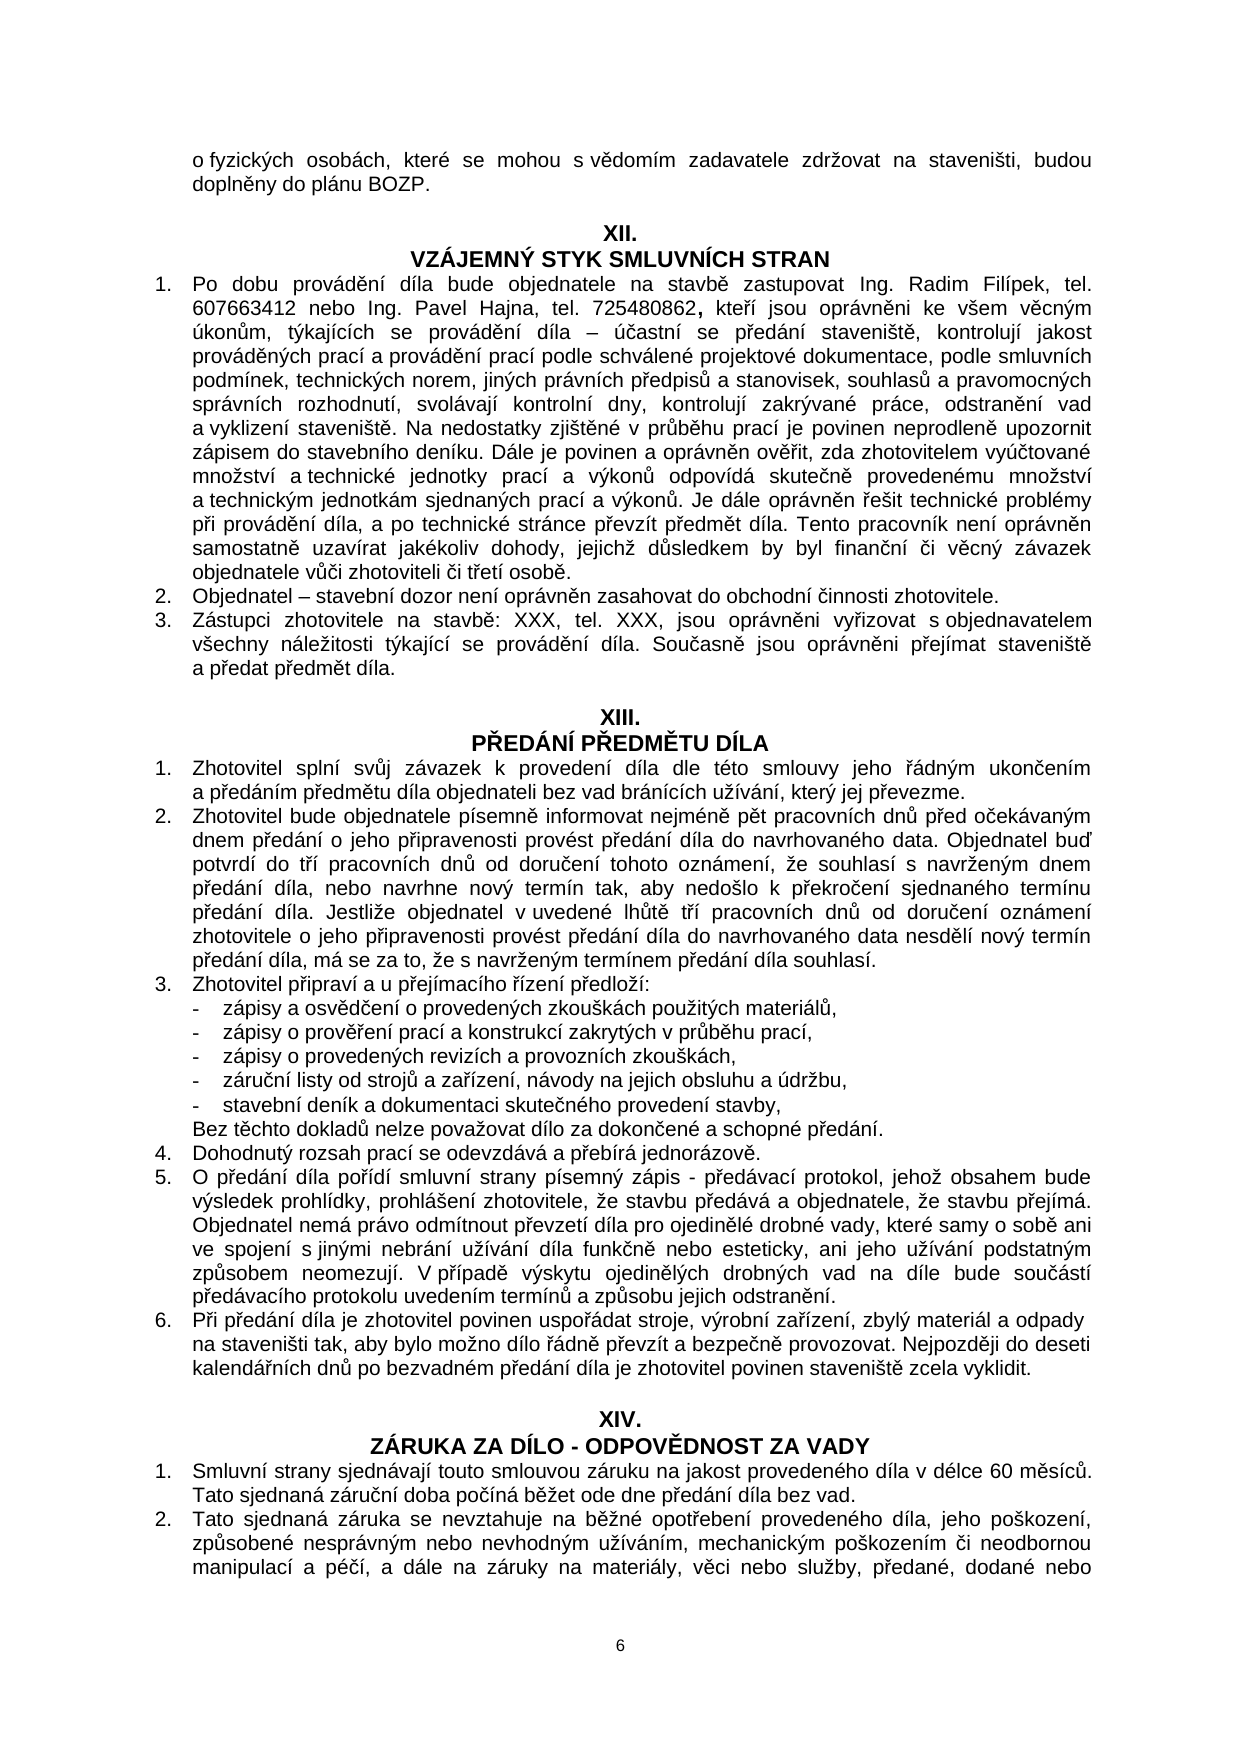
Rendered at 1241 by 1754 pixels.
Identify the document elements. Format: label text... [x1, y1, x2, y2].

list stavební deník a dokumentaci skutečného provedení stavby, [192, 1092, 1093, 1117]
list Zhotovitel splní svůj závazek k provedení díla dle této smlouvy jeho řádným ukončením a předáním předmětu díla objednateli bez vad bránících užívání, který jej převezme. [154, 756, 1093, 804]
text PŘEDÁNÍ PŘEDMĚTU DÍLA [148, 730, 1093, 756]
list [154, 148, 1093, 196]
list Objednatel – stavební dozor není oprávněn zasahovat do obchodní činnosti zhotovitele. [154, 584, 1093, 608]
list záruční listy od strojů a zařízení, návody na jejich obsluhu a údržbu, [192, 1068, 1093, 1092]
text VZÁJEMNÝ STYK SMLUVNÍCH STRAN [148, 246, 1093, 272]
list Smluvní strany sjednávají touto smlouvou záruku na jakost provedeného díla v délce 60 měsíců. Tato sjednaná záruční doba počíná běžet ode dne předání díla bez vad. [154, 1459, 1093, 1507]
list Zhotovitel připraví a u přejímacího řízení předloží: [154, 972, 1093, 996]
list Po dobu provádění díla bude objednatele na stavbě zastupovat Ing. Radim Filípek, tel. 607663412 nebo Ing. Pavel Hajna, tel. 725480862, kteří jsou oprávněni ke všem věcným úkonům, týkajících se provádění díla – účastní se předání staveniště, kontrolují jakost prováděných prací a provádění prací podle schválené projektové dokumentace, podle smluvních podmínek, technických norem, jiných právních předpisů a stanovisek, souhlasů a pravomocných správních rozhodnutí, svolávají kontrolní dny, kontrolují zakrývané práce, odstranění vad a vyklizení staveniště. Na nedostatky zjištěné v průběhu prací je povinen neprodleně upozornit zápisem do stavebního deníku. Dále je povinen a oprávněn ověřit, zda zhotovitelem vyúčtované množství a technické jednotky prací a výkonů odpovídá skutečně provedenému množství a technickým jednotkám sjednaných prací a výkonů. Je dále oprávněn řešit technické problémy při provádění díla, a po technické stránce převzít předmět díla. Tento pracovník není oprávněn samostatně uzavírat jakékoliv dohody, jejichž důsledkem by byl finanční či věcný závazek objednatele vůči zhotoviteli či třetí osobě. [154, 272, 1093, 584]
text Bez těchto dokladů nelze považovat dílo za dokončené a schopné předání. [148, 1117, 1093, 1141]
list Zástupci zhotovitele na stavbě: XXX, tel. XXX, jsou oprávněni vyřizovat s objednavatelem všechny náležitosti týkající se provádění díla. Současně jsou oprávněni přejímat staveniště a předat předmět díla. [154, 608, 1093, 679]
text XIII. [148, 703, 1093, 730]
text XIV. [148, 1406, 1093, 1433]
list zápisy o prověření prací a konstrukcí zakrytých v průběhu prací, [192, 1020, 1093, 1044]
text ZÁRUKA ZA DÍLO - ODPOVĚDNOST ZA VADY [148, 1433, 1093, 1459]
list zápisy a osvědčení o provedených zkouškách použitých materiálů, [192, 996, 1093, 1020]
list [154, 1507, 1093, 1579]
text XII. [148, 219, 1093, 246]
list Zhotovitel bude objednatele písemně informovat nejméně pět pracovních dnů před očekávaným dnem předání o jeho připravenosti provést předání díla do navrhovaného data. Objednatel buď potvrdí do tří pracovních dnů od doručení tohoto oznámení, že souhlasí s navrženým dnem předání díla, nebo navrhne nový termín tak, aby nedošlo k překročení sjednaného termínu předání díla. Jestliže objednatel v uvedené lhůtě tří pracovních dnů od doručení oznámení zhotovitele o jeho připravenosti provést předání díla do navrhovaného data nesdělí nový termín předání díla, má se za to, že s navrženým termínem předání díla souhlasí. [154, 804, 1093, 972]
list O předání díla pořídí smluvní strany písemný zápis - předávací protokol, jehož obsahem bude výsledek prohlídky, prohlášení zhotovitele, že stavbu předává a objednatele, že stavbu přejímá. Objednatel nemá právo odmítnout převzetí díla pro ojedinělé drobné vady, které samy o sobě ani ve spojení s jinými nebrání užívání díla funkčně nebo esteticky, ani jeho užívání podstatným způsobem neomezují. V případě výskytu ojedinělých drobných vad na díle bude součástí předávacího protokolu uvedením termínů a způsobu jejich odstranění. [154, 1164, 1093, 1308]
list Dohodnutý rozsah prací se odevzdává a přebírá jednorázově. [154, 1141, 1093, 1164]
list Při předání díla je zhotovitel povinen uspořádat stroje, výrobní zařízení, zbylý materiál a odpady na staveništi tak, aby bylo možno dílo řádně převzít a bezpečně provozovat. Nejpozději do deseti kalendářních dnů po bezvadném předání díla je zhotovitel povinen staveniště zcela vyklidit. [154, 1308, 1093, 1380]
list zápisy o provedených revizích a provozních zkouškách, [192, 1044, 1093, 1068]
